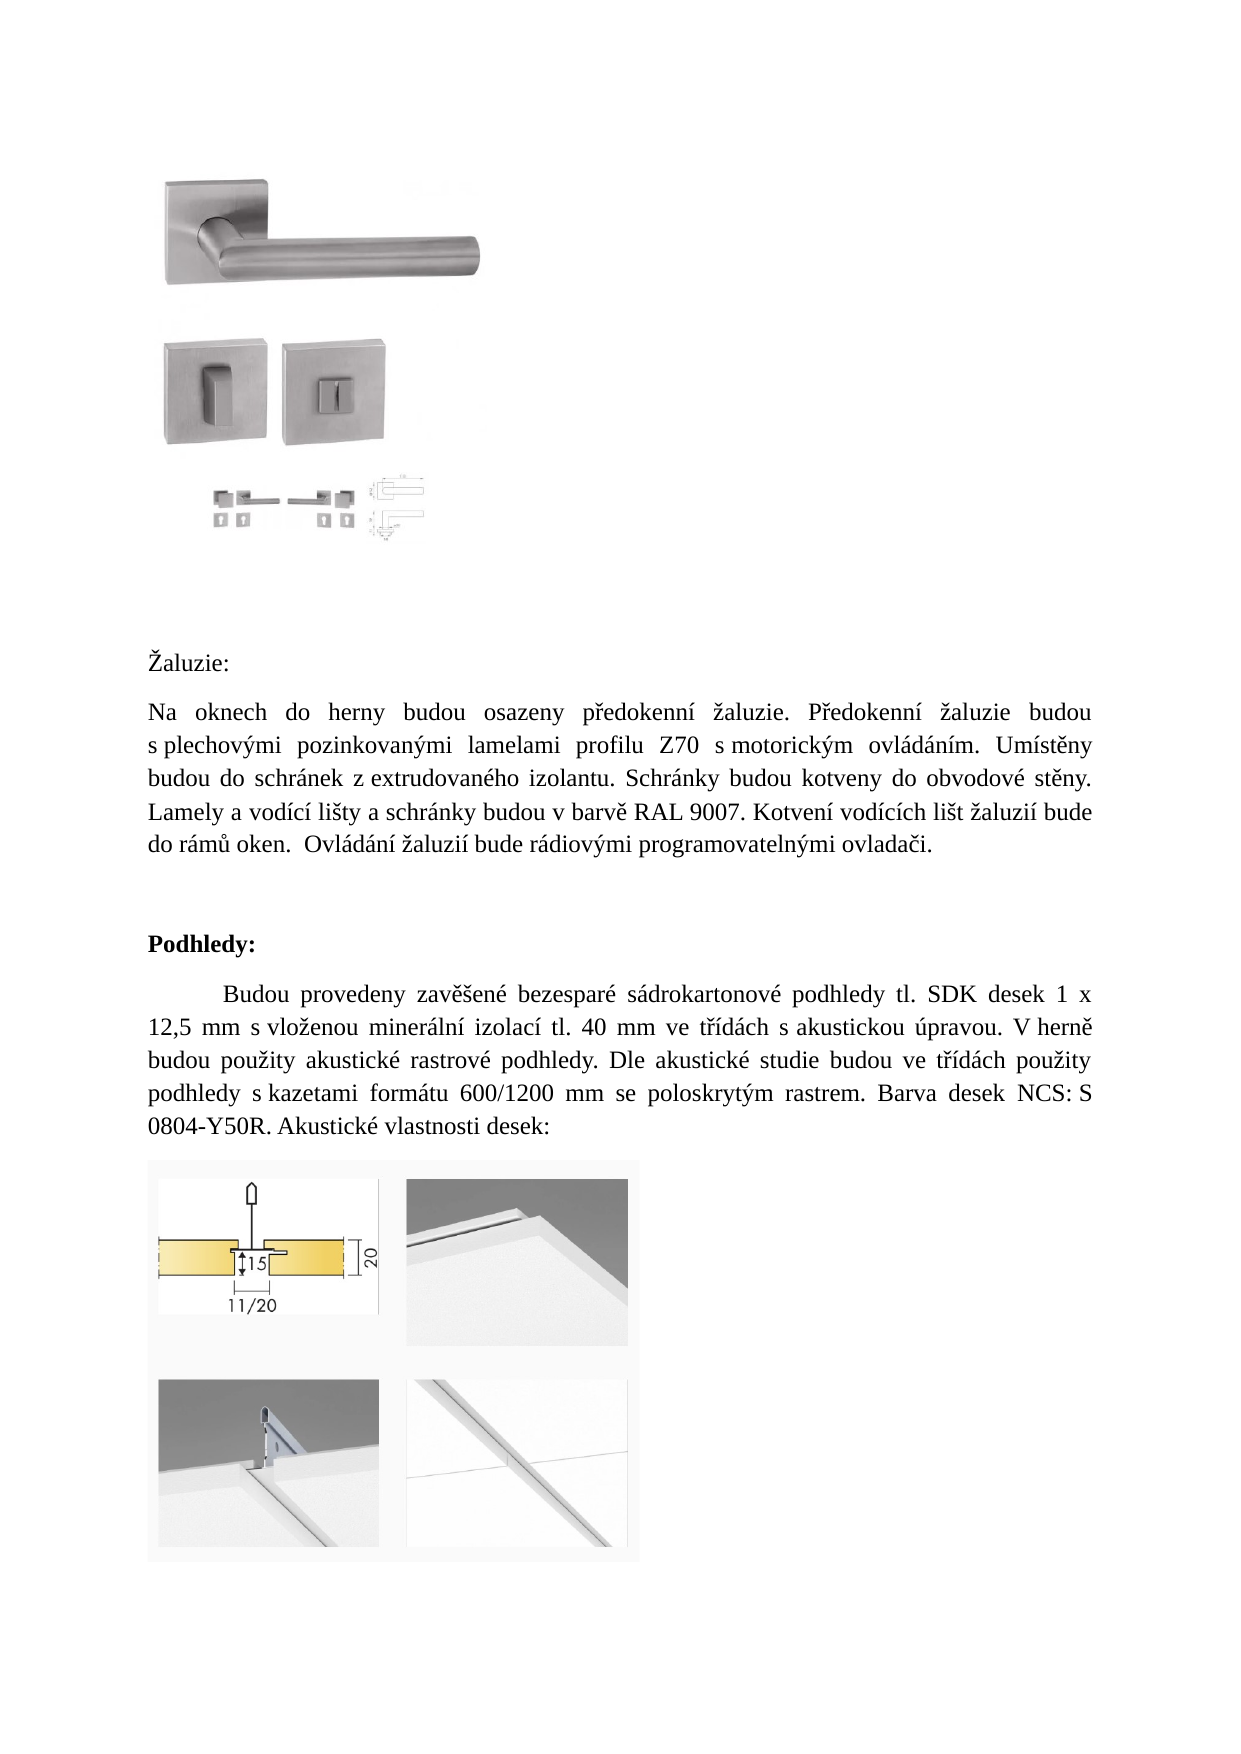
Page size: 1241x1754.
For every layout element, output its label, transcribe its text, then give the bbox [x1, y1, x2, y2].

text Na oknech do herny budou osazeny předokenní žaluzie. Předokenní žaluzie budou s plechovými pozinkovanými lamelami profilu Z70 s motorickým ovládáním. Umístěny budou do schránek z extrudovaného izolantu. Schránky budou kotveny do obvodové stěny. Lamely a vodící lišty a schránky budou v barvě RAL 9007. Kotvení vodících lišt žaluzií bude do rámů oken. Ovládání žaluzií bude rádiovými programovatelnými ovladači. [148, 697, 1093, 858]
picture [147, 1160, 640, 1562]
list Podhledy: [148, 929, 1093, 958]
list Budou provedeny zavěšené bezesparé sádrokartonové podhledy tl. SDK desek 1 x 12,5 mm s vloženou minerální izolací tl. 40 mm ve třídách s akustickou úpravou. V herně budou použity akustické rastrové podhledy. Dle akustické studie budou ve třídách použity podhledy s kazetami formátu 600/1200 mm se poloskrytým rastrem. Barva desek NCS: S 0804-Y50R. Akustické vlastnosti desek: [148, 979, 1093, 1139]
list Žaluzie: [148, 648, 1093, 677]
picture [147, 147, 500, 549]
